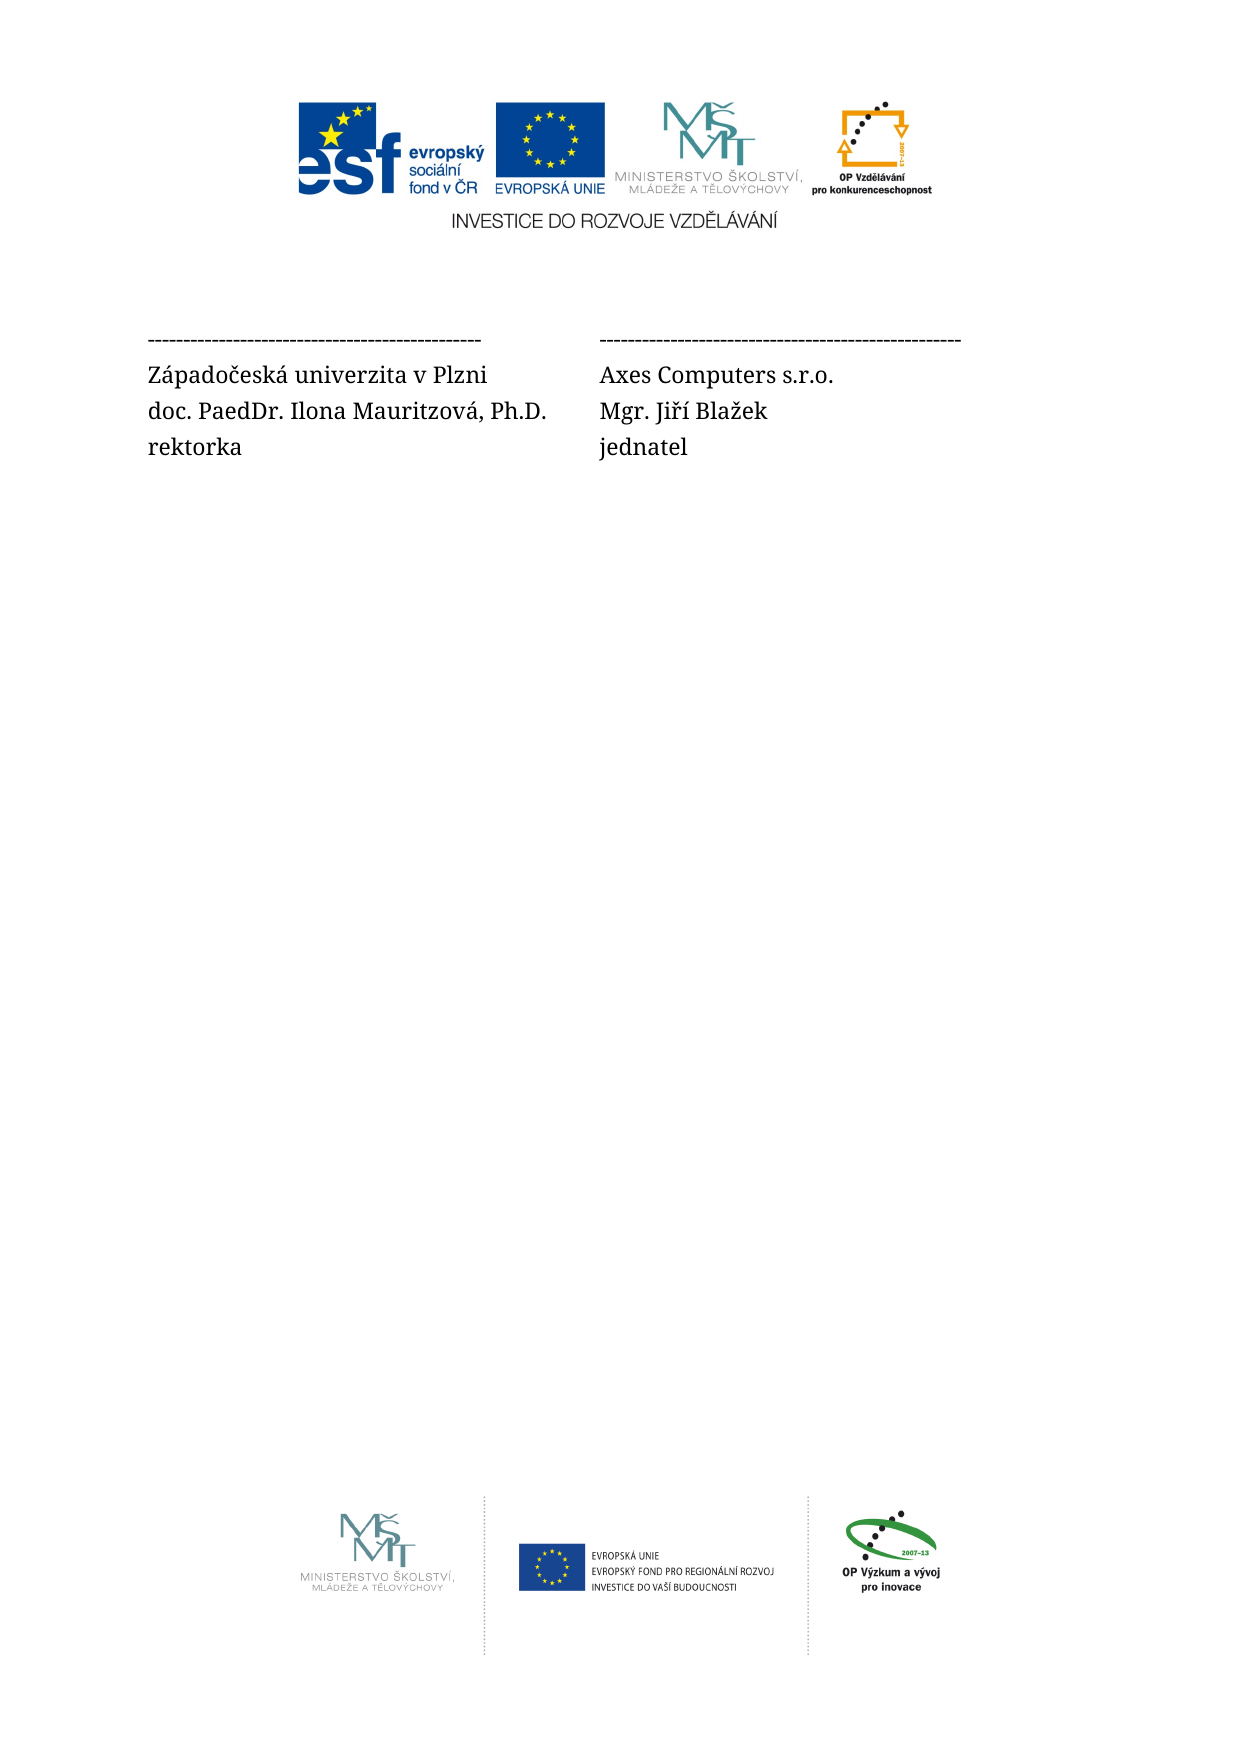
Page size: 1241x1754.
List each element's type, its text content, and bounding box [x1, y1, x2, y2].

picture [265, 73, 975, 251]
picture [265, 1470, 975, 1681]
table_header V Plzni dne 23. 7. 2014 Za Prodávajícího: --------------------------------------------------- Axes Computers s.r.o. Mgr. Jiří Blažek jednatel [588, 251, 1039, 466]
